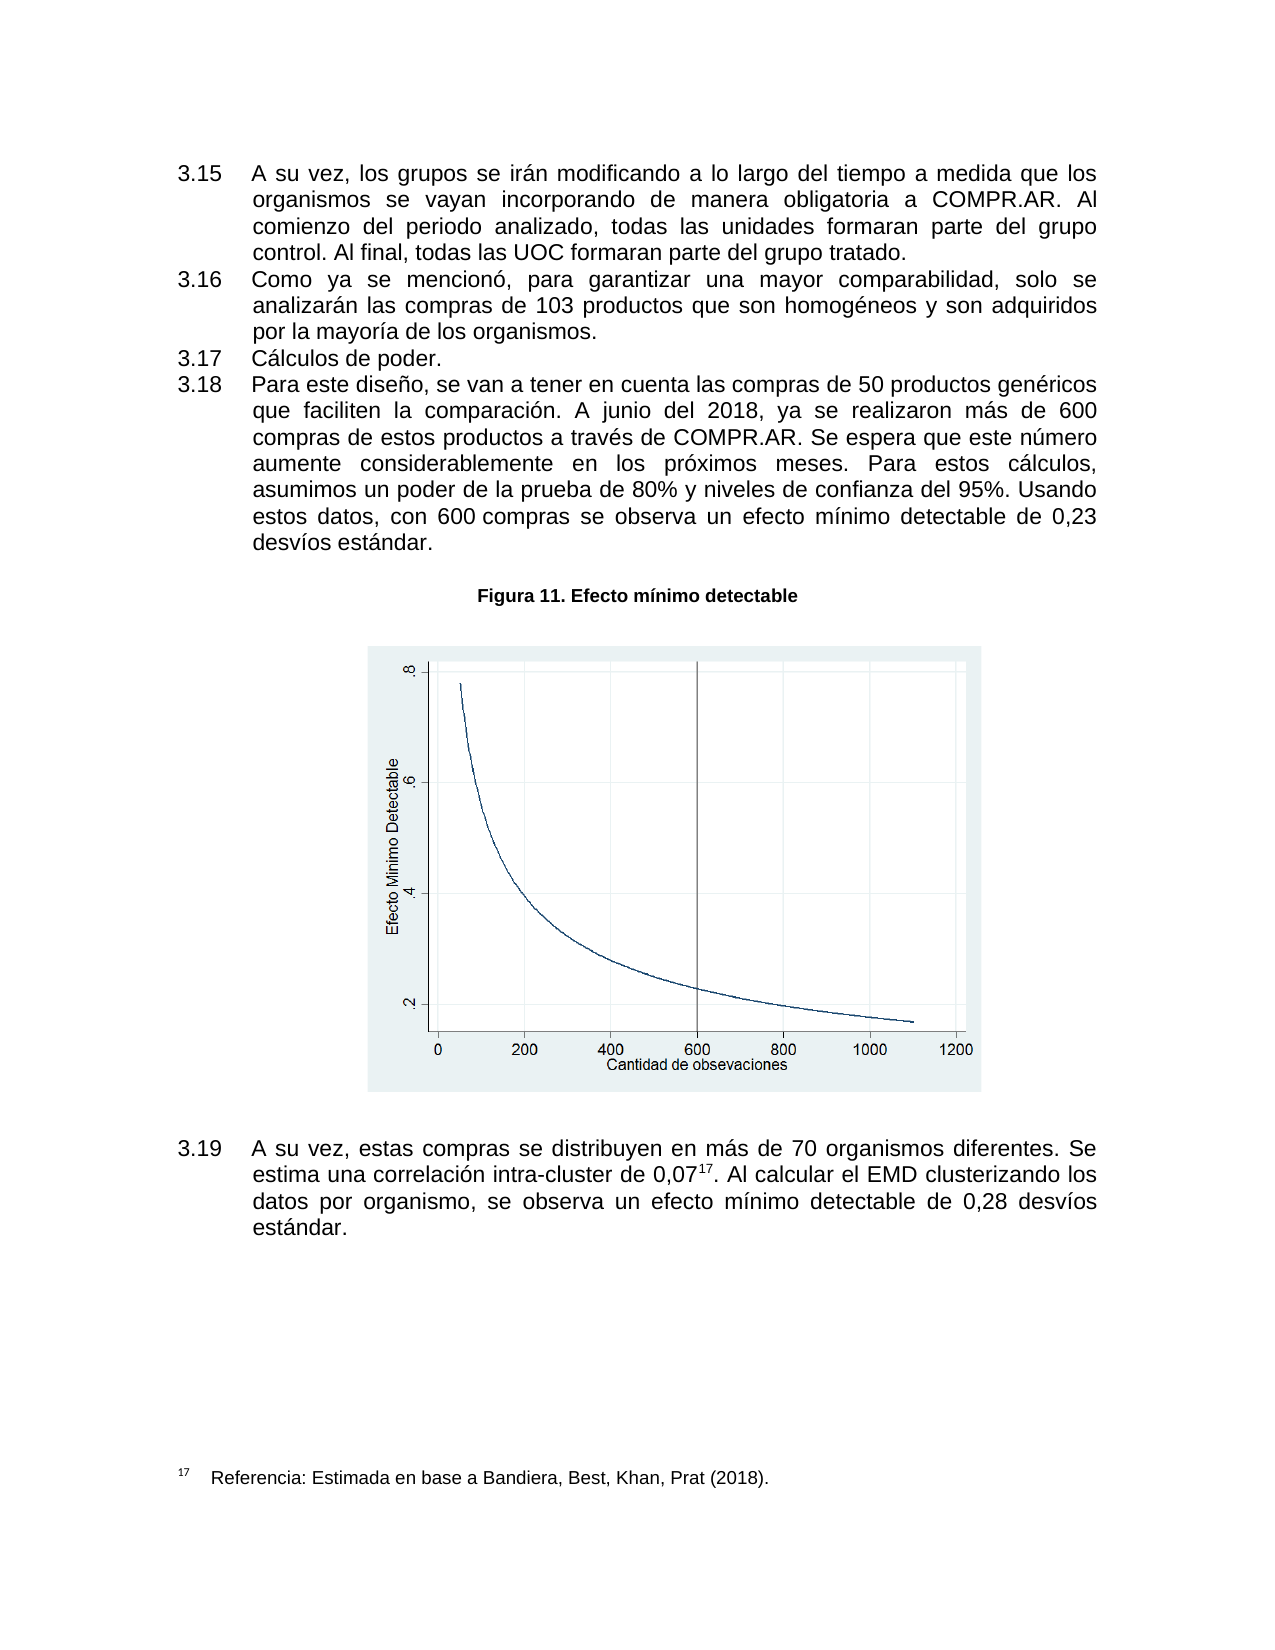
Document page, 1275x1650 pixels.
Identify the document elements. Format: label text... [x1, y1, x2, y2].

list A su vez, los grupos se irán modificando a lo largo del tiempo a medida que los organismos se vayan incorporando de manera obligatoria a COMPR.AR. Al comienzo del periodo analizado, todas las unidades formaran parte del grupo control. Al final, todas las UOC formaran parte del grupo tratado. [177, 160, 1098, 266]
list Cálculos de poder. [177, 344, 1098, 371]
list A su vez, estas compras se distribuyen en más de 70 organismos diferentes. Se estima una correlación intra-cluster de 0,07. Al calcular el EMD clusterizando los datos por organismo, se observa un efecto mínimo detectable de 0,28 desvíos estándar. [177, 1135, 1098, 1241]
picture [367, 646, 982, 1092]
list Para este diseño, se van a tener en cuenta las compras de 50 productos genéricos que faciliten la comparación. A junio del 2018, ya se realizaron más de 600 compras de estos productos a través de COMPR.AR. Se espera que este número aumente considerablemente en los próximos meses. Para estos cálculos, asumimos un poder de la prueba de 80% y niveles de confianza del 95%. Usando estos datos, con 600 compras se observa un efecto mínimo detectable de 0,23 desvíos estándar. [177, 371, 1098, 555]
text Figura 11. Efecto mínimo detectable [177, 584, 1098, 606]
list Como ya se mencionó, para garantizar una mayor comparabilidad, solo se analizarán las compras de 103 productos que son homogéneos y son adquiridos por la mayoría de los organismos. [177, 266, 1098, 344]
